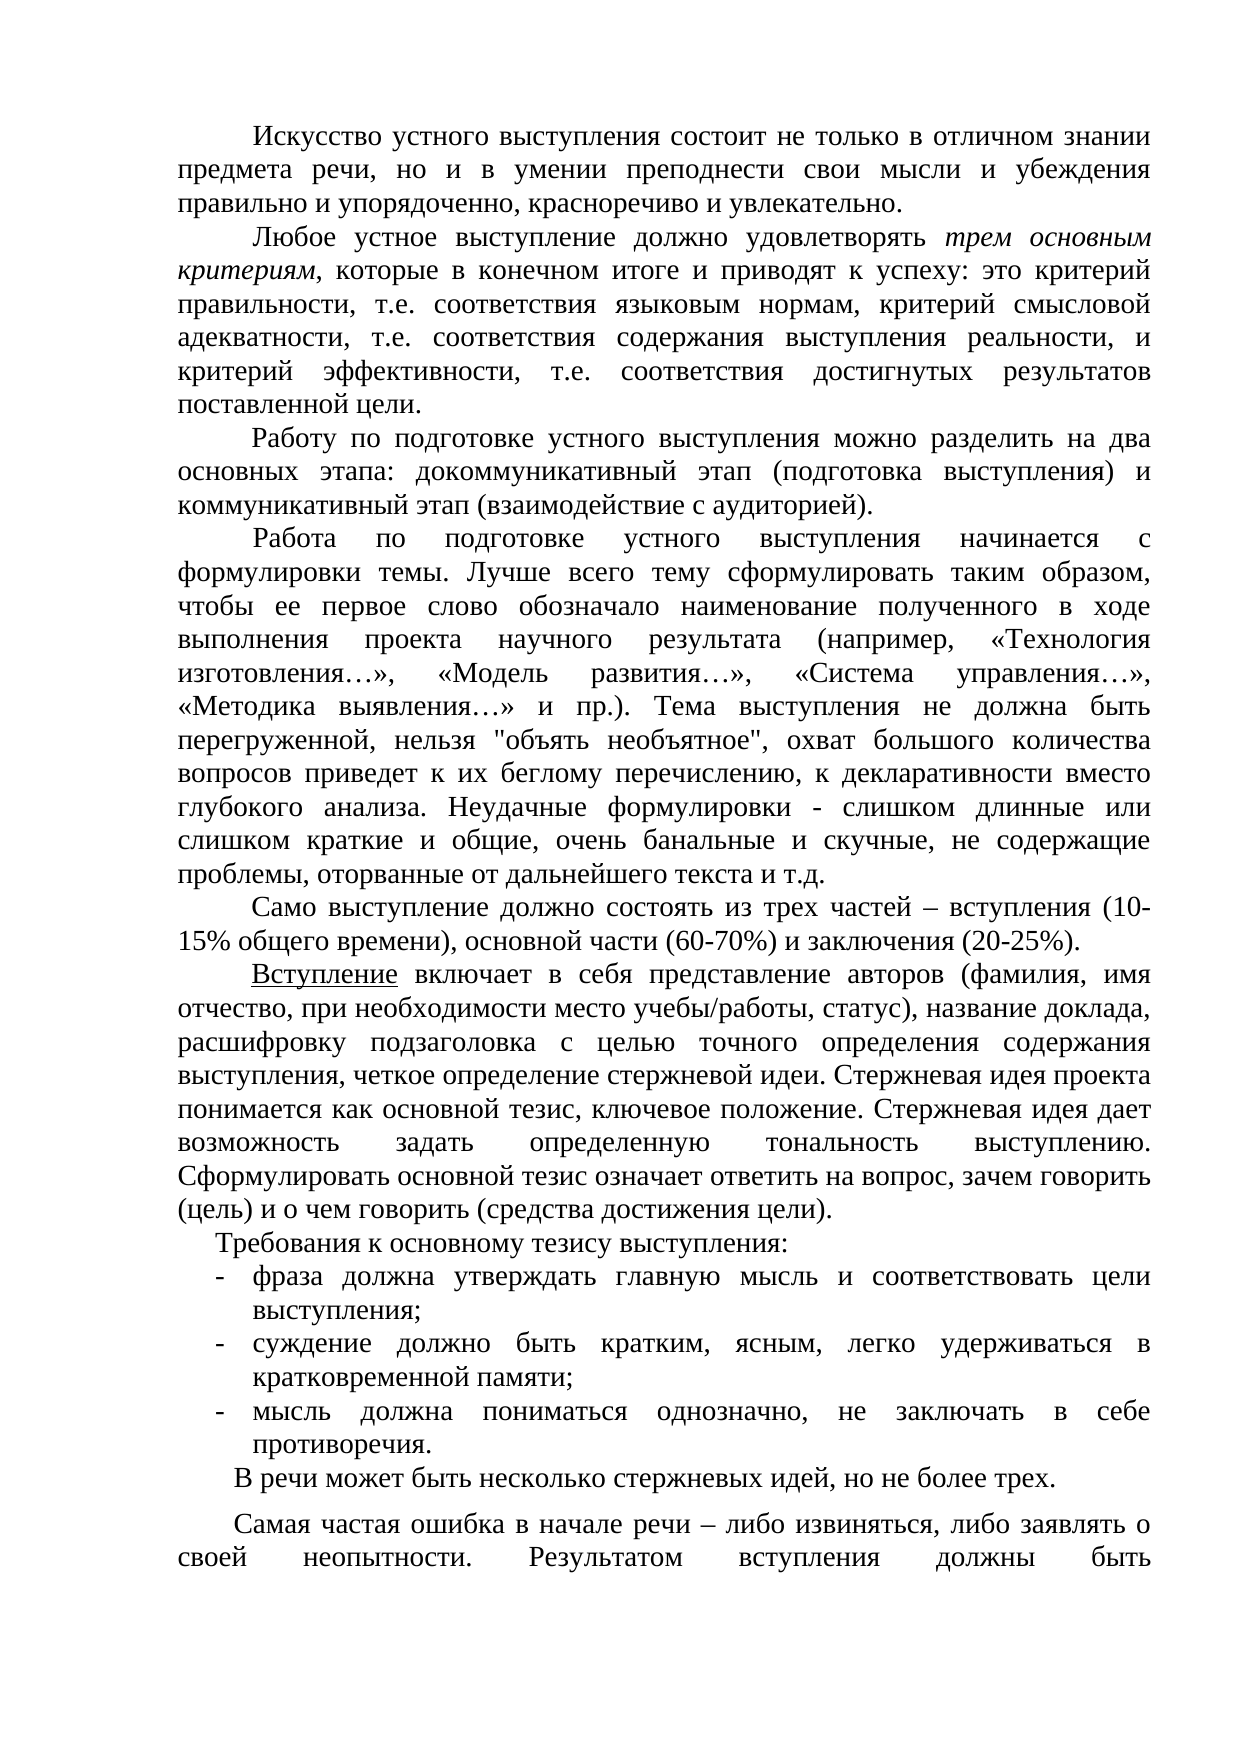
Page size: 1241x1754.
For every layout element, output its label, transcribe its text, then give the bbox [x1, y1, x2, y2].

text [177, 1506, 1152, 1573]
text Требования к основному тезису выступления: [177, 1225, 1152, 1258]
list мысль должна пониматься однозначно, не заключать в себе противоречия. [215, 1393, 1152, 1460]
text Искусство устного выступления состоит не только в отличном знании предмета речи, но и в умении преподнести свои мысли и убеждения правильно и упорядоченно, красноречиво и увлекательно. [177, 118, 1152, 219]
text Само выступление должно состоять из трех частей – вступления (10-15% общего времени), основной части (60-70%) и заключения (20-25%). [177, 889, 1152, 957]
list фраза должна утверждать главную мысль и соответствовать цели выступления; [215, 1258, 1152, 1326]
text Любое устное выступление должно удовлетворять трем основным критериям, которые в конечном итоге и приводят к успеху: это критерий правильности, т.е. соответствия языковым нормам, критерий смысловой адекватности, т.е. соответствия содержания выступления реальности, и критерий эффективности, т.е. соответствия достигнутых результатов поставленной цели. [177, 219, 1152, 420]
text В речи может быть несколько стержневых идей, но не более трех. [177, 1460, 1152, 1493]
text Работу по подготовке устного выступления можно разделить на два основных этапа: докоммуникативный этап (подготовка выступления) и коммуникативный этап (взаимодействие с аудиторией). [177, 420, 1152, 521]
list суждение должно быть кратким, ясным, легко удерживаться в кратковременной памяти; [215, 1326, 1152, 1393]
text Вступление включает в себя представление авторов (фамилия, имя отчество, при необходимости место учебы/работы, статус), название доклада, расшифровку подзаголовка с целью точного определения содержания выступления, четкое определение стержневой идеи. Стержневая идея проекта понимается как основной тезис, ключевое положение. Стержневая идея дает возможность задать определенную тональность выступлению. Сформулировать основной тезис означает ответить на вопрос, зачем говорить (цель) и о чем говорить (средства достижения цели). [177, 957, 1152, 1225]
text Работа по подготовке устного выступления начинается с формулировки темы. Лучше всего тему сформулировать таким образом, чтобы ее первое слово обозначало наименование полученного в ходе выполнения проекта научного результата (например, «Технология изготовления…», «Модель развития…», «Система управления…», «Методика выявления…» и пр.). Тема выступления не должна быть перегруженной, нельзя "объять необъятное", охват большого количества вопросов приведет к их беглому перечислению, к декларативности вместо глубокого анализа. Неудачные формулировки - слишком длинные или слишком краткие и общие, очень банальные и скучные, не содержащие проблемы, оторванные от дальнейшего текста и т.д. [177, 521, 1152, 889]
